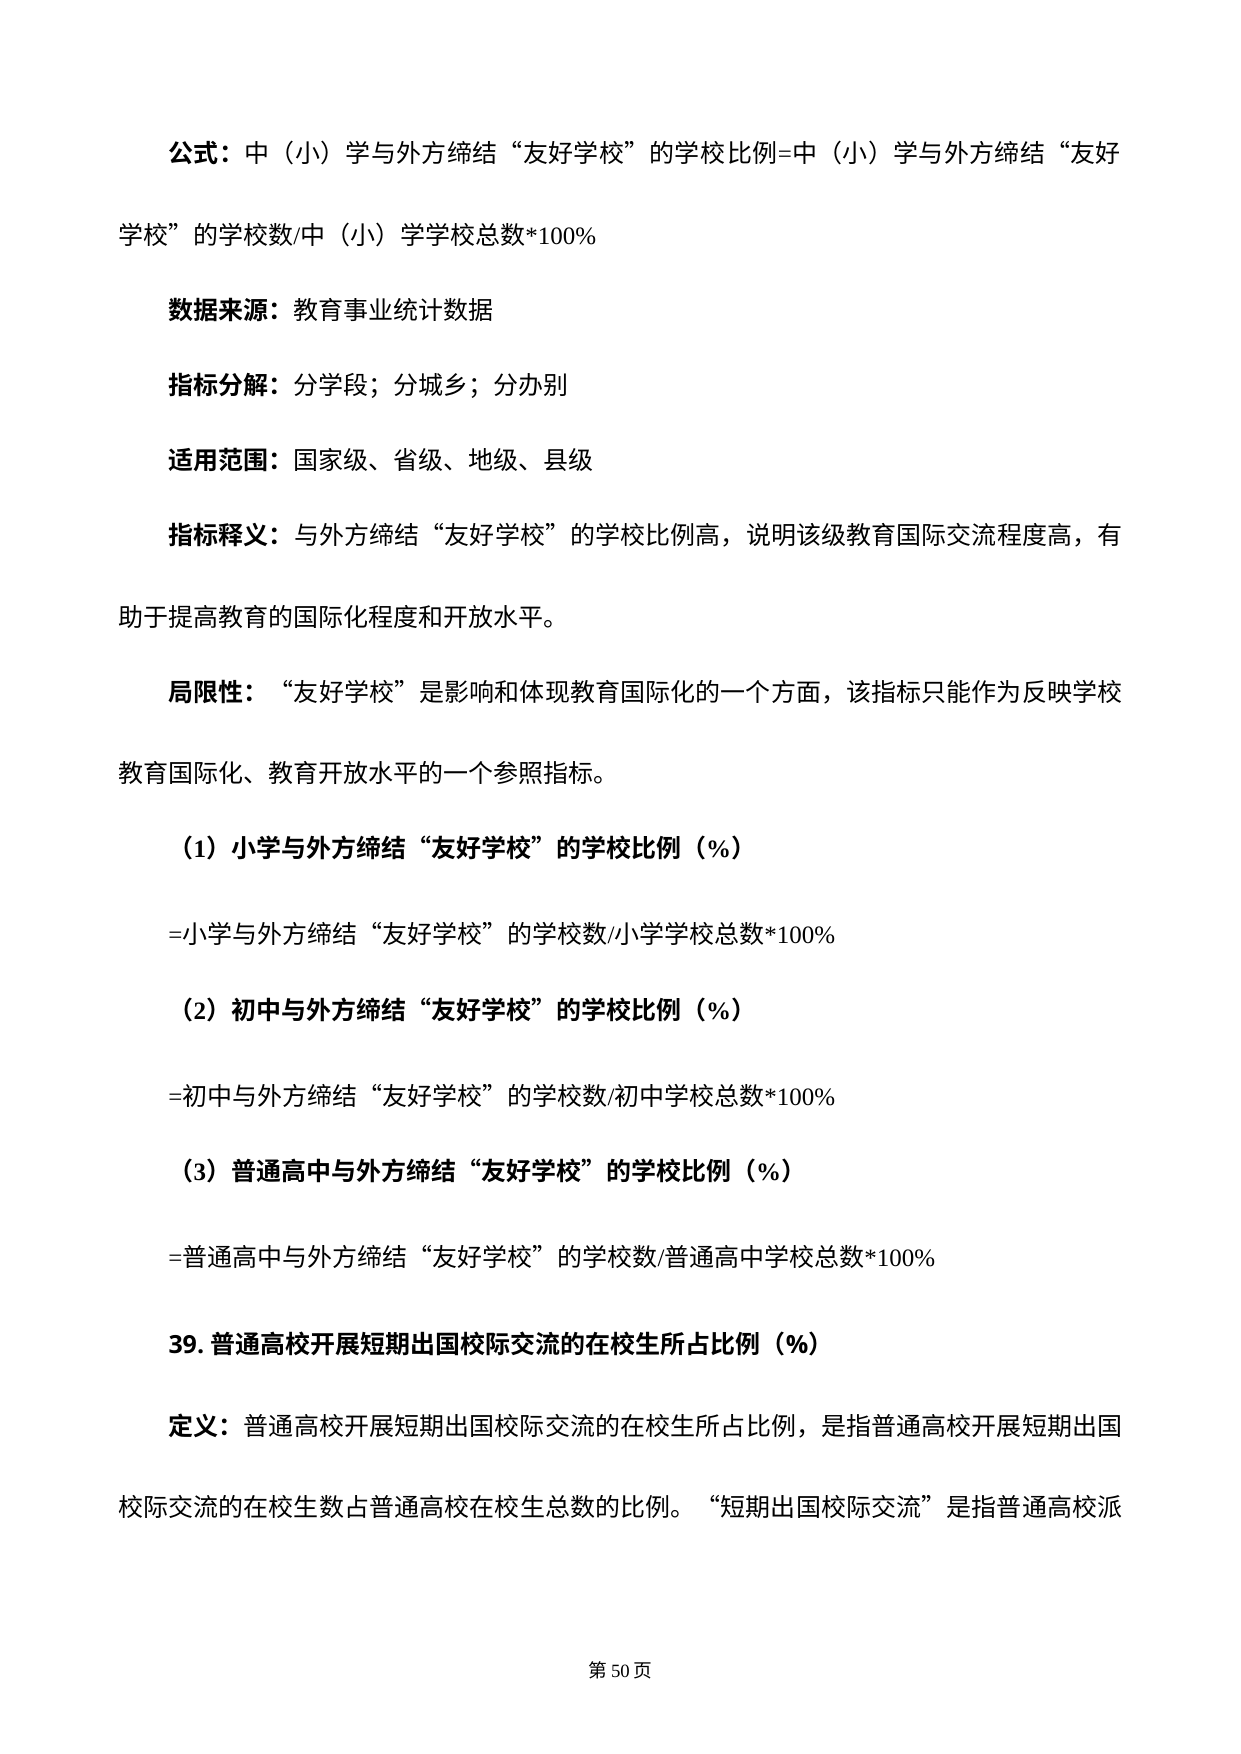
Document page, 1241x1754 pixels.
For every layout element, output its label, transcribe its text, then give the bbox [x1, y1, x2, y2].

text 数据来源：教育事业统计数据 [118, 275, 1122, 343]
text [118, 1390, 1122, 1540]
subtitle （1）小学与外方缔结“友好学校”的学校比例（%） [118, 813, 1122, 881]
text =初中与外方缔结“友好学校”的学校数/初中学校总数*100% [118, 1060, 1122, 1128]
text =小学与外方缔结“友好学校”的学校数/小学学校总数*100% [118, 899, 1122, 967]
subtitle （3）普通高中与外方缔结“友好学校”的学校比例（%） [118, 1135, 1122, 1203]
text 公式：中（小）学与外方缔结“友好学校”的学校比例=中（小）学与外方缔结“友好学校”的学校数/中（小）学学校总数*100% [118, 118, 1122, 267]
text 指标分解：分学段；分城乡；分办别 [118, 350, 1122, 418]
text 适用范围：国家级、省级、地级、县级 [118, 425, 1122, 493]
subtitle （2）初中与外方缔结“友好学校”的学校比例（%） [118, 974, 1122, 1042]
text 指标释义：与外方缔结“友好学校”的学校比例高，说明该级教育国际交流程度高，有助于提高教育的国际化程度和开放水平。 [118, 500, 1122, 649]
text 局限性：“友好学校”是影响和体现教育国际化的一个方面，该指标只能作为反映学校教育国际化、教育开放水平的一个参照指标。 [118, 657, 1122, 806]
subtitle 39. 普通高校开展短期出国校际交流的在校生所占比例（%） [118, 1309, 1122, 1377]
text =普通高中与外方缔结“友好学校”的学校数/普通高中学校总数*100% [118, 1221, 1122, 1289]
